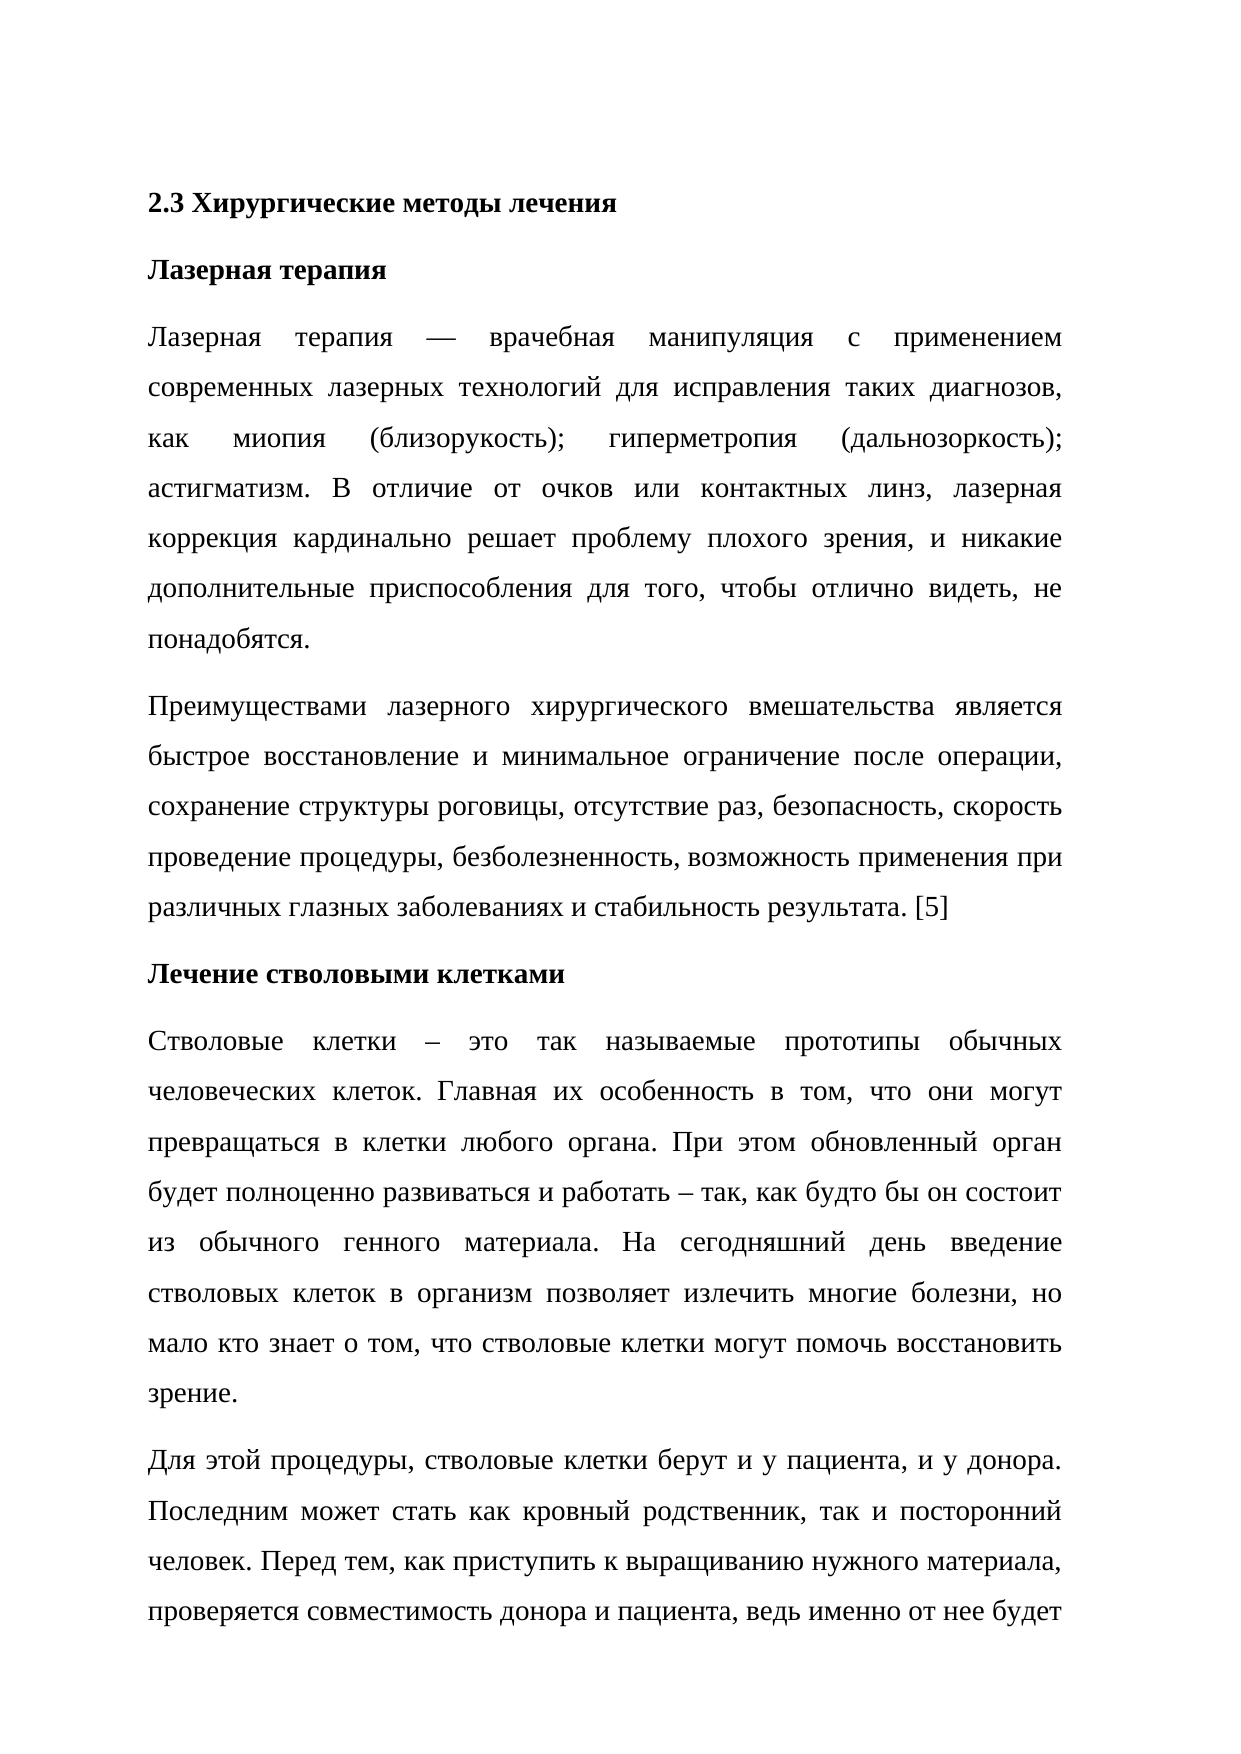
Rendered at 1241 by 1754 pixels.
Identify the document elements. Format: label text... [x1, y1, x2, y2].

text Лазерная терапия [148, 252, 1063, 286]
text 2.3 Хирургические методы лечения [148, 185, 1063, 219]
text Преимуществами лазерного хирургического вмешательства является быстрое восстановление и минимальное ограничение после операции, сохранение структуры роговицы, отсутствие раз, безопасность, скорость проведение процедуры, безболезненность, возможность применения при различных глазных заболеваниях и стабильность результата. [5] [148, 688, 1063, 923]
text Лазерная терапия — врачебная манипуляция с применением современных лазерных технологий для исправления таких диагнозов, как миопия (близорукость); гиперметропия (дальнозоркость); астигматизм. В отличие от очков или контактных линз, лазерная коррекция кардинально решает проблему плохого зрения, и никакие дополнительные приспособления для того, чтобы отлично видеть, не понадобятся. [148, 319, 1063, 654]
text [148, 1442, 1063, 1627]
text Лечение стволовыми клетками [148, 956, 1063, 990]
text Стволовые клетки – это так называемые прототипы обычных человеческих клеток. Главная их особенность в том, что они могут превращаться в клетки любого органа. При этом обновленный орган будет полноценно развиваться и работать – так, как будто бы он состоит из обычного генного материала. На сегодняшний день введение стволовых клеток в организм позволяет излечить многие болезни, но мало кто знает о том, что стволовые клетки могут помочь восстановить зрение. [148, 1023, 1063, 1409]
